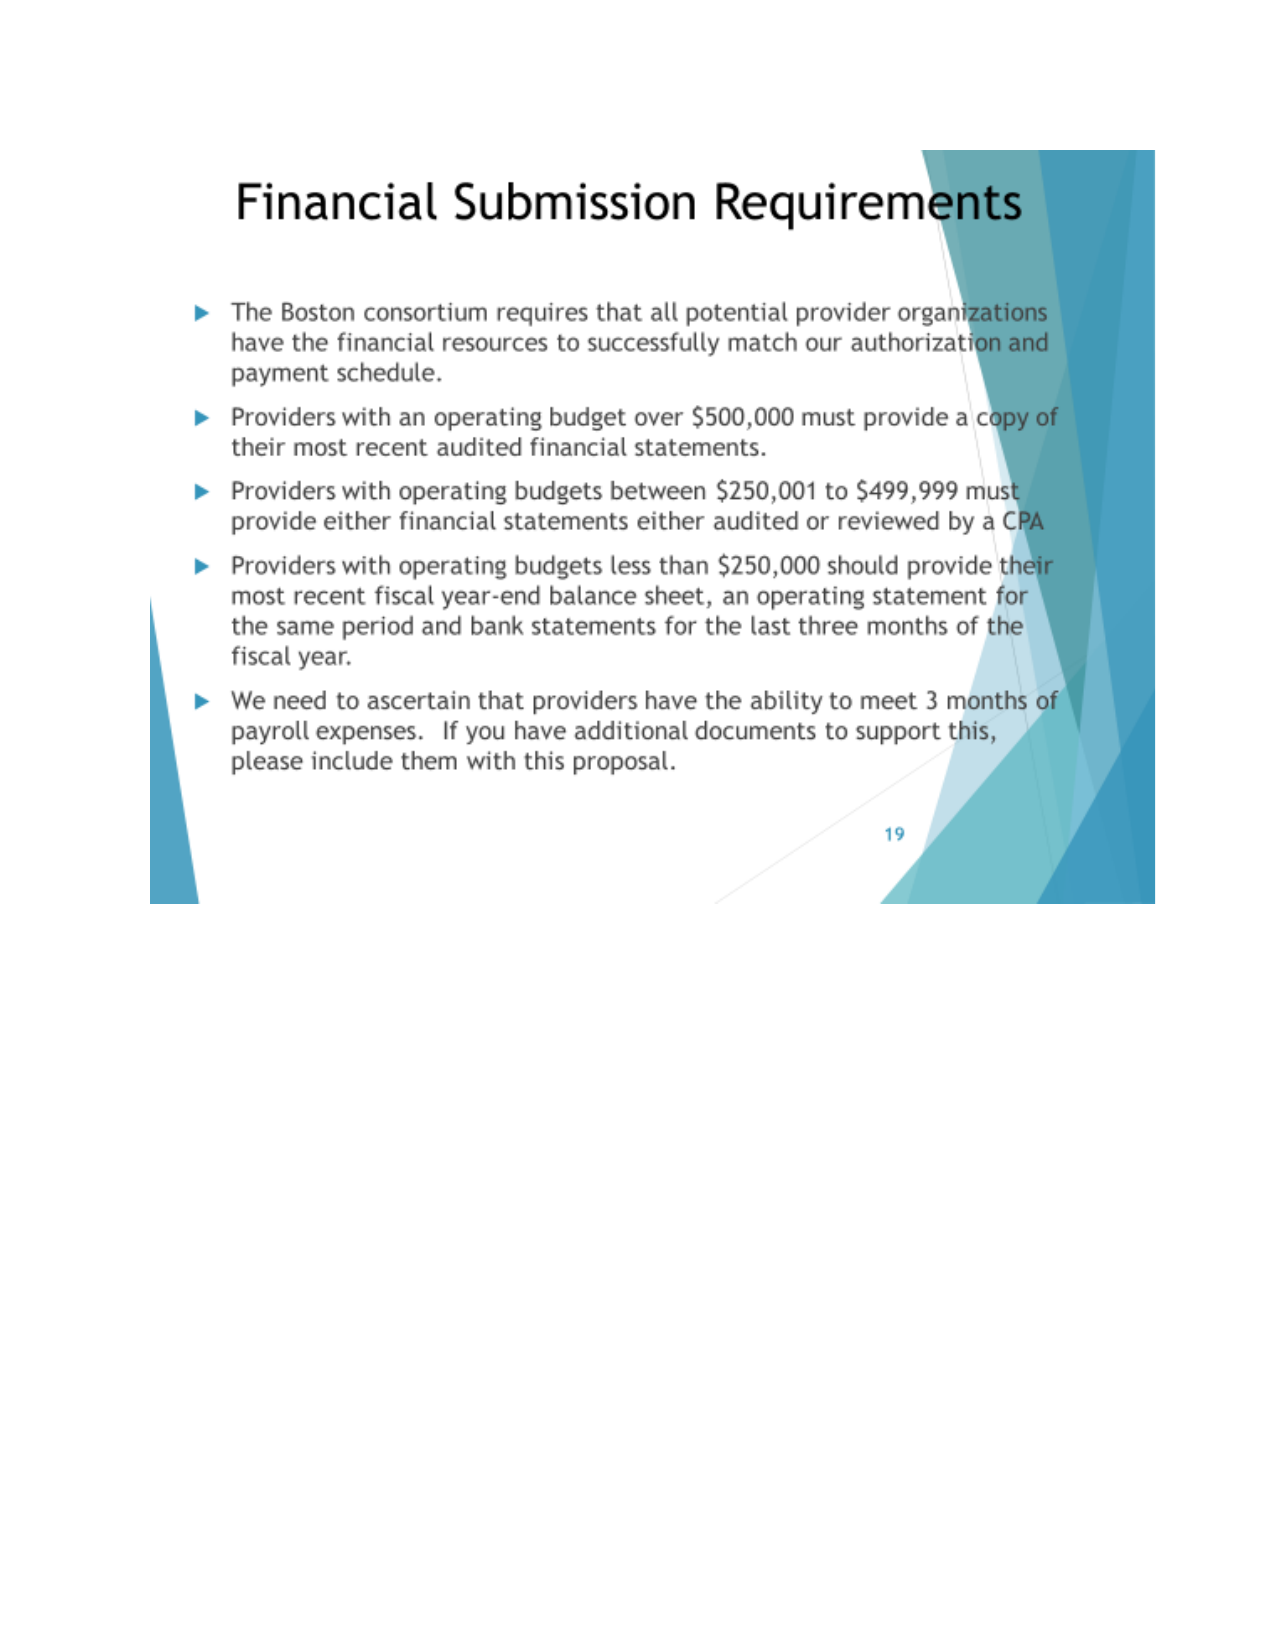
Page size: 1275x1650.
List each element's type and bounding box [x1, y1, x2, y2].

picture [150, 150, 1155, 904]
